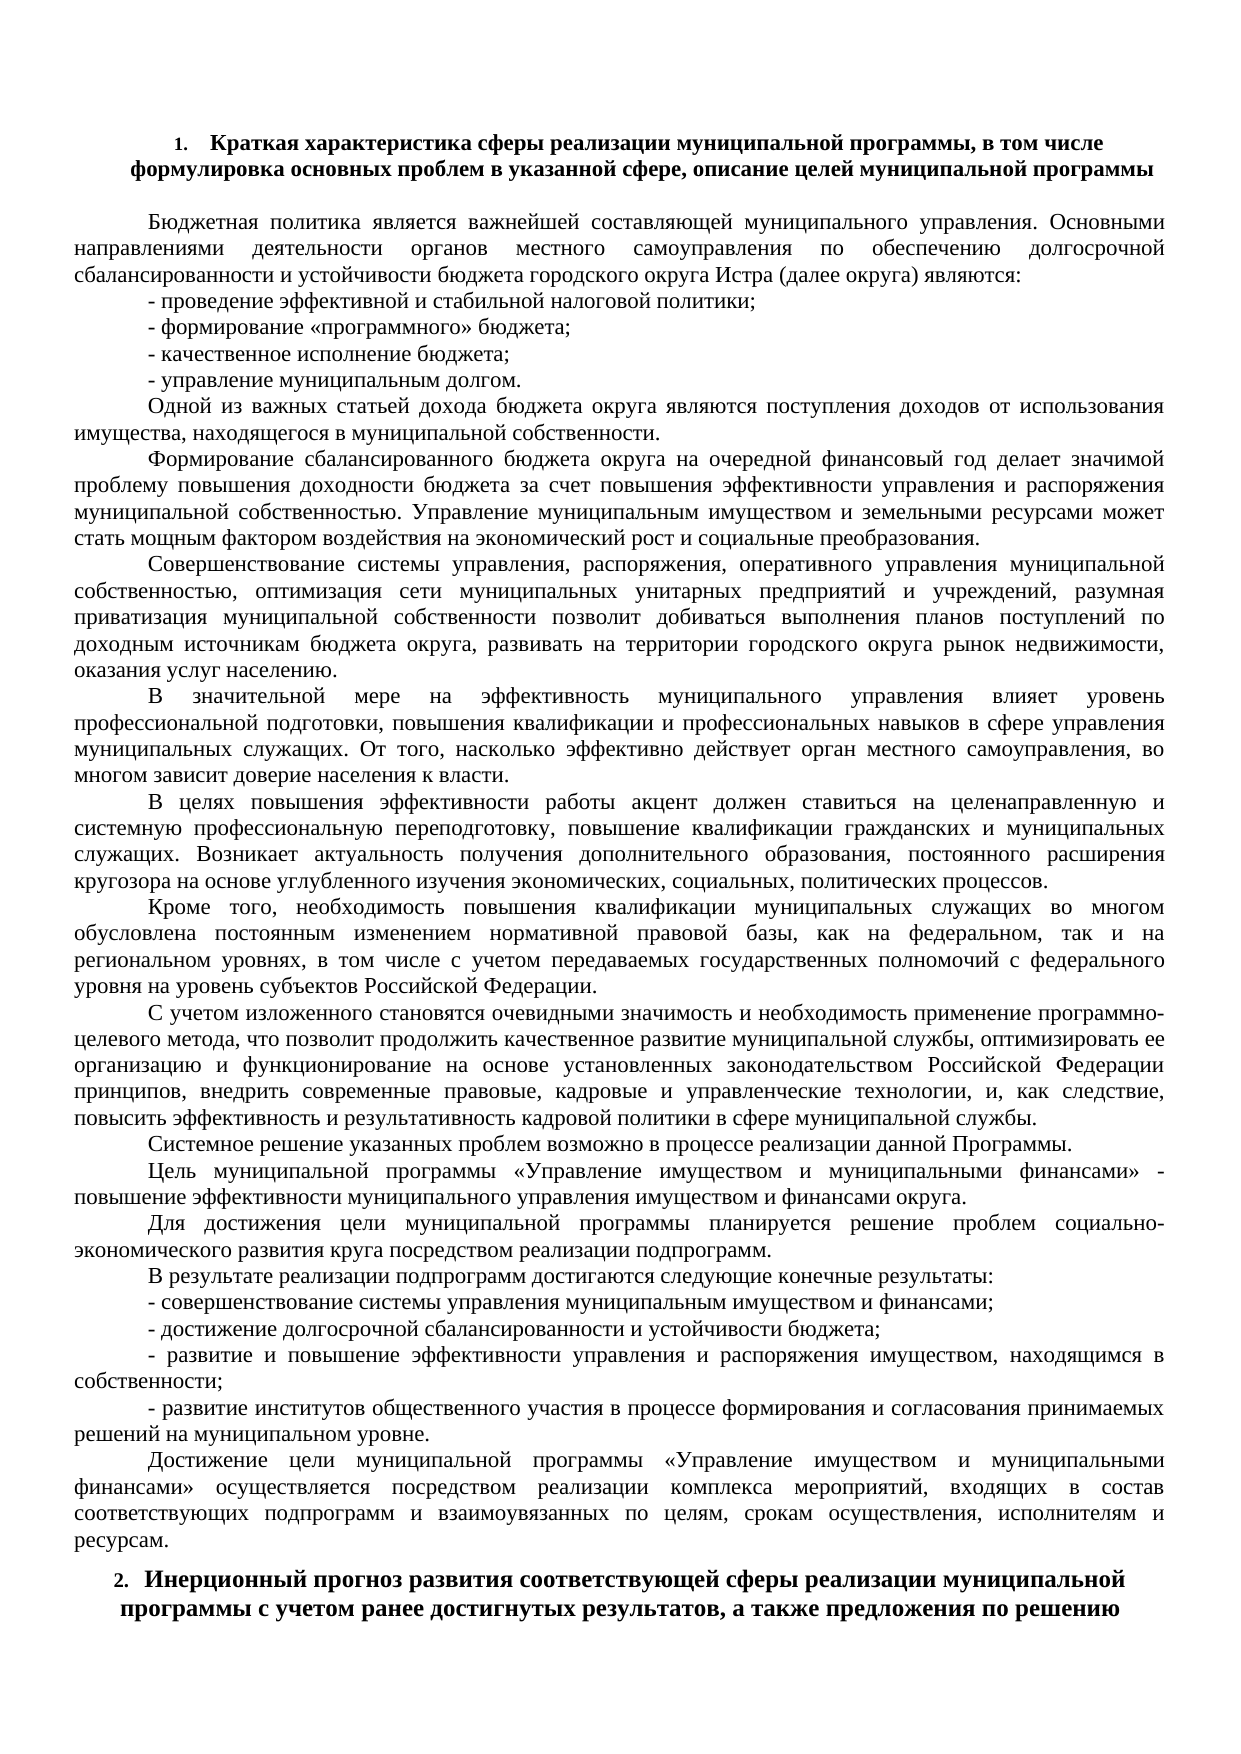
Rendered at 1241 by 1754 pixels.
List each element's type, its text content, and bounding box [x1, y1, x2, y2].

text Для достижения цели муниципальной программы планируется решение проблем социально-экономического развития круга посредством реализации подпрограмм. [74, 1209, 1166, 1262]
text - развитие институтов общественного участия в процессе формирования и согласования принимаемых решений на муниципальном уровне. [74, 1394, 1166, 1447]
text Одной из важных статьей дохода бюджета округа являются поступления доходов от использования имущества, находящегося в муниципальной собственности. [74, 392, 1166, 445]
text Совершенствование системы управления, распоряжения, оперативного управления муниципальной собственностью, оптимизация сети муниципальных унитарных предприятий и учреждений, разумная приватизация муниципальной собственности позволит добиваться выполнения планов поступлений по доходным источникам бюджета округа, развивать на территории городского округа рынок недвижимости, оказания услуг населению. [74, 551, 1166, 682]
text Кроме того, необходимость повышения квалификации муниципальных служащих во многом обусловлена постоянным изменением нормативной правовой базы, как на федеральном, так и на региональном уровнях, в том числе с учетом передаваемых государственных полномочий с федерального уровня на уровень субъектов Российской Федерации. [74, 893, 1166, 998]
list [73, 1564, 1166, 1622]
text Формирование сбалансированного бюджета округа на очередной финансовый год делает значимой проблему повышения доходности бюджета за счет повышения эффективности управления и распоряжения муниципальной собственностью. Управление муниципальным имуществом и земельными ресурсами может стать мощным фактором воздействия на экономический рост и социальные преобразования. [74, 445, 1166, 551]
text - качественное исполнение бюджета; [74, 340, 1166, 366]
text - достижение долгосрочной сбалансированности и устойчивости бюджета; [74, 1315, 1166, 1341]
text В результате реализации подпрограмм достигаются следующие конечные результаты: [74, 1262, 1166, 1288]
text С учетом изложенного становятся очевидными значимость и необходимость применение программно-целевого метода, что позволит продолжить качественное развитие муниципальной службы, оптимизировать ее организацию и функционирование на основе установленных законодательством Российской Федерации принципов, внедрить современные правовые, кадровые и управленческие технологии, и, как следствие, повысить эффективность и результативность кадровой политики в сфере муниципальной службы. [74, 998, 1166, 1130]
text Цель муниципальной программы «Управление имуществом и муниципальными финансами» - повышение эффективности муниципального управления имуществом и финансами округа. [74, 1157, 1166, 1209]
text - развитие и повышение эффективности управления и распоряжения имуществом, находящимся в собственности; [74, 1341, 1166, 1394]
list Краткая характеристика сферы реализации муниципальной программы, в том числе формулировка основных проблем в указанной сфере, описание целей муниципальной программы [111, 129, 1166, 182]
text Системное решение указанных проблем возможно в процессе реализации данной Программы. [74, 1130, 1166, 1157]
text - формирование «программного» бюджета; [74, 313, 1166, 340]
text - проведение эффективной и стабильной налоговой политики; [74, 287, 1166, 313]
text В значительной мере на эффективность муниципального управления влияет уровень профессиональной подготовки, повышения квалификации и профессиональных навыков в сфере управления муниципальных служащих. От того, насколько эффективно действует орган местного самоуправления, во многом зависит доверие населения к власти. [74, 682, 1166, 788]
text - управление муниципальным долгом. [74, 366, 1166, 392]
text Достижение цели муниципальной программы «Управление имуществом и муниципальными финансами» осуществляется посредством реализации комплекса мероприятий, входящих в состав соответствующих подпрограмм и взаимоувязанных по целям, срокам осуществления, исполнителям и ресурсам. [74, 1447, 1166, 1552]
text В целях повышения эффективности работы акцент должен ставиться на целенаправленную и системную профессиональную переподготовку, повышение квалификации гражданских и муниципальных служащих. Возникает актуальность получения дополнительного образования, постоянного расширения кругозора на основе углубленного изучения экономических, социальных, политических процессов. [74, 788, 1166, 893]
text Бюджетная политика является важнейшей составляющей муниципального управления. Основными направлениями деятельности органов местного самоуправления по обеспечению долгосрочной сбалансированности и устойчивости бюджета городского округа Истра (далее округа) являются: [74, 208, 1166, 287]
text - совершенствование системы управления муниципальным имуществом и финансами; [74, 1288, 1166, 1315]
